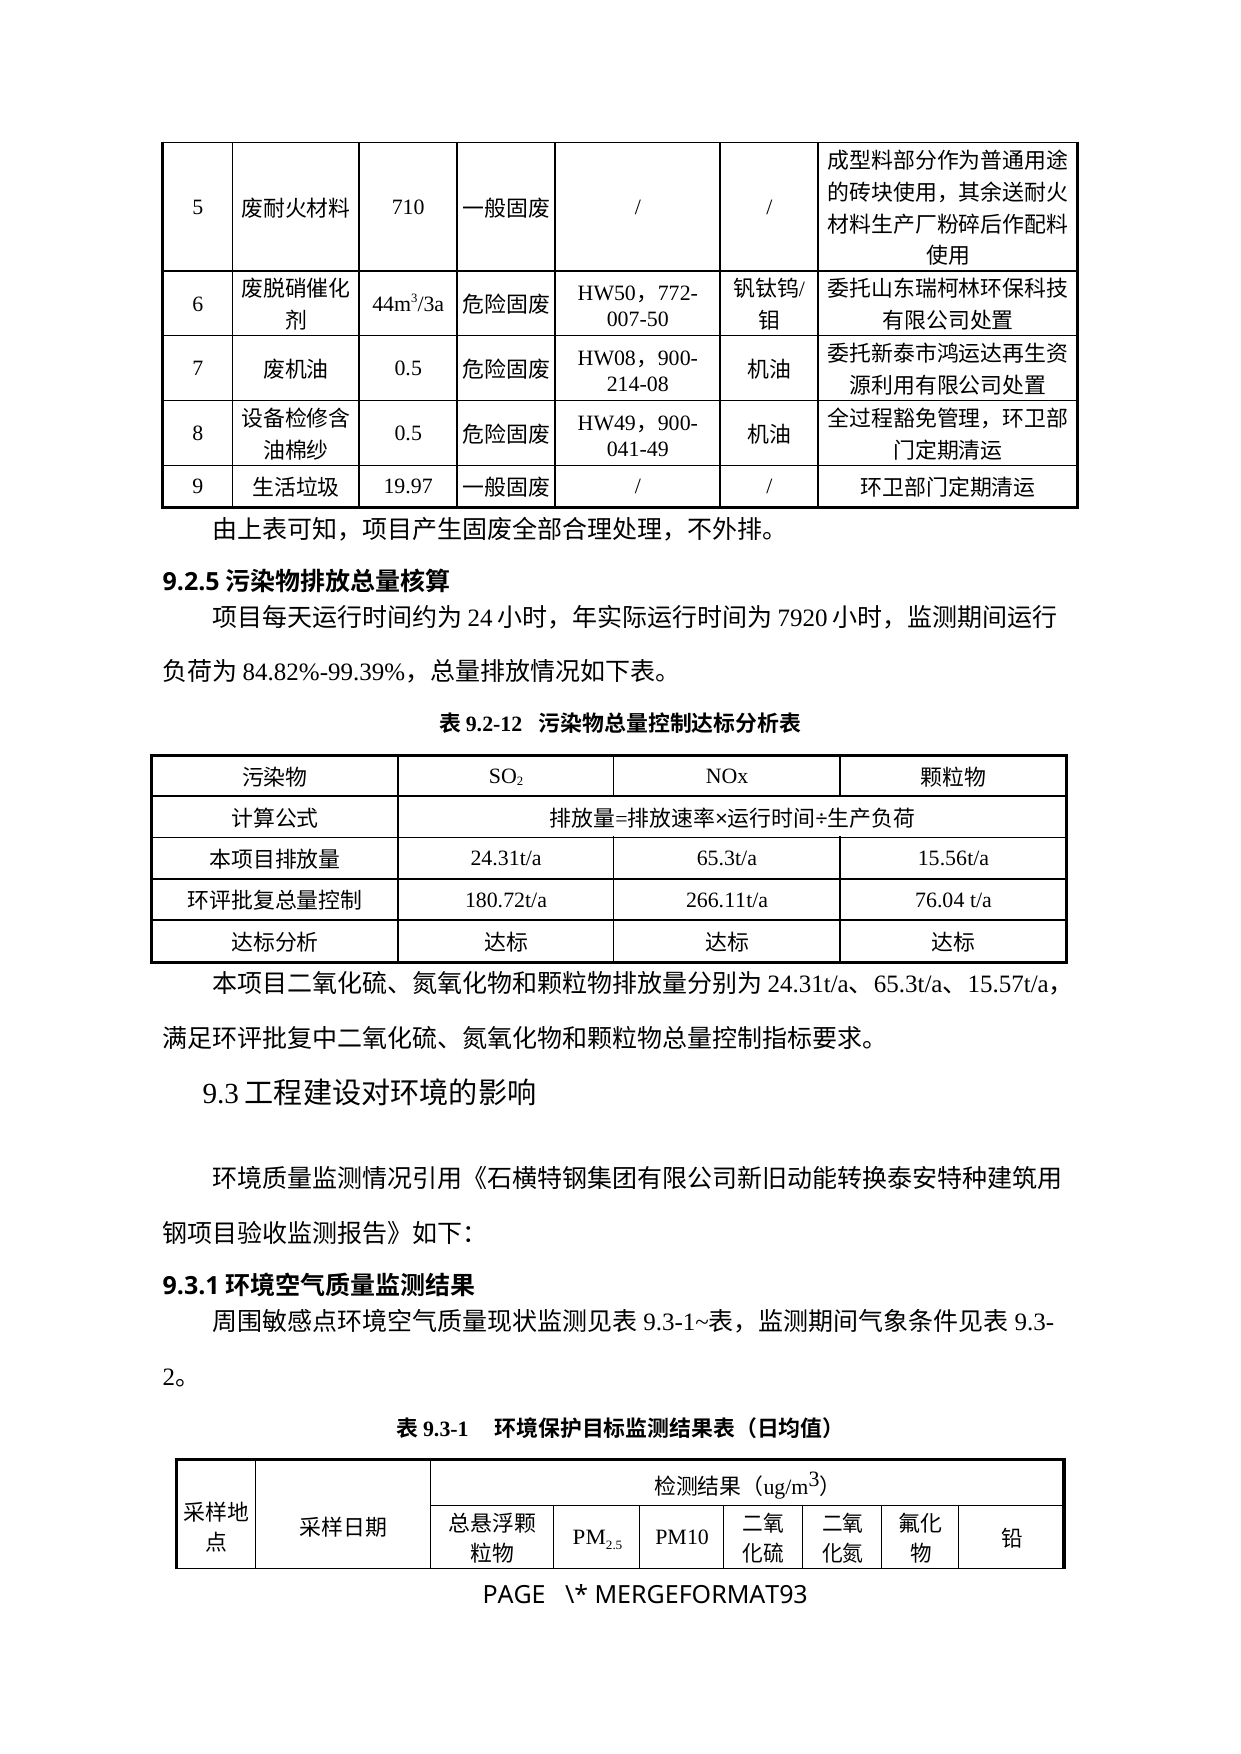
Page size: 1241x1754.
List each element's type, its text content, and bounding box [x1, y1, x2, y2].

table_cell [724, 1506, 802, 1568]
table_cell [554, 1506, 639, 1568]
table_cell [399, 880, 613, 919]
text 环境质量监测情况引用《石横特钢集团有限公司新旧动能转换泰安特种建筑用钢项目验收监测报告》如下： [162, 1159, 1078, 1249]
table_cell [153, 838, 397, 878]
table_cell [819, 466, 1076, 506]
text 本项目二氧化硫、氮氧化物和颗粒物排放量分别为24.31t/a、65.3t/a、15.57t/a，满足环评批复中二氧化硫、氮氧化物和颗粒物总量控制指标要求。 [162, 964, 1078, 1054]
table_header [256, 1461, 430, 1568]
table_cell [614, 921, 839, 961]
text 周围敏感点环境空气质量现状监测见表 9.3-1~表，监测期间气象条件见表 9.3-2。 [162, 1302, 1078, 1392]
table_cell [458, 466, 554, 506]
subtitle 9.3.1环境空气质量监测结果 [162, 1268, 1078, 1302]
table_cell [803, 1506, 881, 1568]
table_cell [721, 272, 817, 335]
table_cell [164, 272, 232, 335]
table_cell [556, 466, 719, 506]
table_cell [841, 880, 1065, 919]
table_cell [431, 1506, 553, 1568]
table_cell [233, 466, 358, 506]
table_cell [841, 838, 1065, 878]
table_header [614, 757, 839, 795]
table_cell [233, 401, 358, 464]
text 表 9.3-1 环境保护目标监测结果表（日均值） [162, 1411, 1078, 1442]
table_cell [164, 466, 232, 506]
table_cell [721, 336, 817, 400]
subtitle 9.2.5污染物排放总量核算 [162, 563, 1078, 597]
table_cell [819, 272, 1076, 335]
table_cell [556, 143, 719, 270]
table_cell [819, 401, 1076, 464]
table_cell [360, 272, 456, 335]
text 项目每天运行时间约为24小时，年实际运行时间为7920小时，监测期间运行负荷为84.82%-99.39%，总量排放情况如下表。 [162, 597, 1078, 688]
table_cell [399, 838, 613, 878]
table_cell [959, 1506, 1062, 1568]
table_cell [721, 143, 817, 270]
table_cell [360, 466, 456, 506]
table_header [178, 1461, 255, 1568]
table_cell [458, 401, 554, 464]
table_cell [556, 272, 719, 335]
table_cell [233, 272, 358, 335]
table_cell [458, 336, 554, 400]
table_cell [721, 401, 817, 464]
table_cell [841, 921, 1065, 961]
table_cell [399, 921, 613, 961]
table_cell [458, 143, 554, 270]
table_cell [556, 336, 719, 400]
text 表9.2-12 污染物总量控制达标分析表 [162, 706, 1078, 738]
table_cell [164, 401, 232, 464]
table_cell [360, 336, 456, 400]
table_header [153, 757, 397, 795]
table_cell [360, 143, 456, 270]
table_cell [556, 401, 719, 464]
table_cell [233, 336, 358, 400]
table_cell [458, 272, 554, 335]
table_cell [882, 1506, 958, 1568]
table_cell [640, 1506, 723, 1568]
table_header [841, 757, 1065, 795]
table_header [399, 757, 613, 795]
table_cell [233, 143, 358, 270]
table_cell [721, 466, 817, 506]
subtitle 9.3工程建设对环境的影响 [202, 1072, 1078, 1112]
text 由上表可知，项目产生固废全部合理处理，不外排。 [162, 509, 1078, 545]
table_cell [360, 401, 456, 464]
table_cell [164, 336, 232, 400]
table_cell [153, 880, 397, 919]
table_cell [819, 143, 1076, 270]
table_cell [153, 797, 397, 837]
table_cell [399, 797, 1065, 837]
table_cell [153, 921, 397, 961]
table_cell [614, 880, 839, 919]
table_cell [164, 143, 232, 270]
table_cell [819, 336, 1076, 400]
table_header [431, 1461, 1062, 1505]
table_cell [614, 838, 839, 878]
